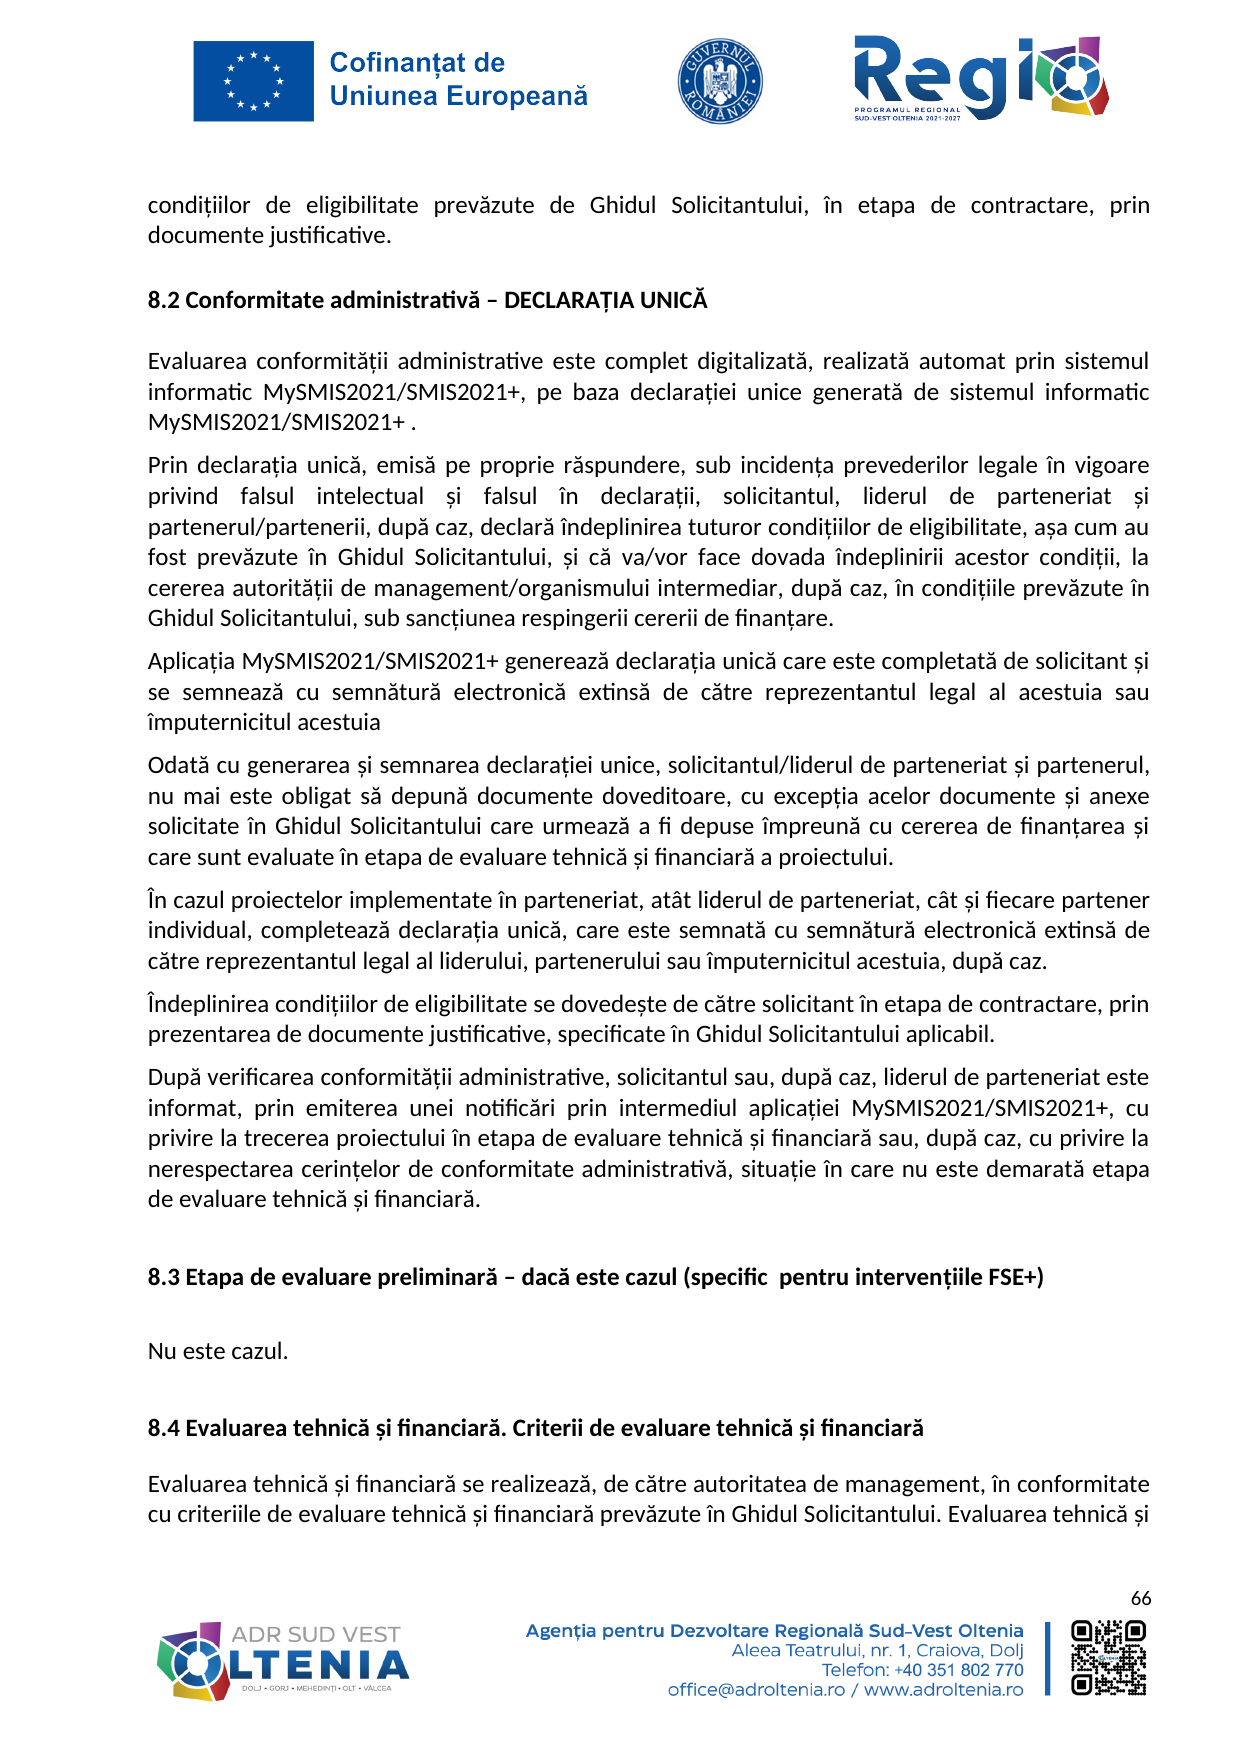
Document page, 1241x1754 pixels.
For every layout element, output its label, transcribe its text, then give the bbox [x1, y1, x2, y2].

text Odată cu generarea și semnarea declarației unice, solicitantul/liderul de parteneriat și partenerul, nu mai este obligat să depună documente doveditoare, cu excepția acelor documente și anexe solicitate în Ghidul Solicitantului care urmează a fi depuse împreună cu cererea de finanțarea și care sunt evaluate în etapa de evaluare tehnică și financiară a proiectului. [148, 749, 1152, 871]
text Îndeplinirea condițiilor de eligibilitate se dovedește de către solicitant în etapa de contractare, prin prezentarea de documente justificative, specificate în Ghidul Solicitantului aplicabil. [148, 988, 1152, 1049]
text Nu este cazul. [148, 1335, 1128, 1365]
subtitle 8.2 Conformitate administrativă – DECLARAȚIA UNICĂ [148, 284, 1152, 315]
text Aplicația MySMIS2021/SMIS2021+ generează declarația unică care este completată de solicitant și se semnează cu semnătură electronică extinsă de către reprezentantul legal al acestuia sau împuternicitul acestuia [148, 645, 1152, 737]
text Prin declarația unică, emisă pe proprie răspundere, sub incidența prevederilor legale în vigoare privind falsul intelectual și falsul în declarații, solicitantul, liderul de parteneriat și partenerul/partenerii, după caz, declară îndeplinirea tuturor condițiilor de eligibilitate, așa cum au fost prevăzute în Ghidul Solicitantului, și că va/vor face dovada îndeplinirii acestor condiții, la cererea autorității de management/organismului intermediar, după caz, în condițiile prevăzute în Ghidul Solicitantului, sub sancțiunea respingerii cererii de finanțare. [148, 449, 1152, 633]
text Evaluarea conformității administrative este complet digitalizată, realizată automat prin sistemul informatic MySMIS2021/SMIS2021+, pe baza declarației unice generată de sistemul informatic MySMIS2021/SMIS2021+ . [148, 346, 1152, 437]
picture [147, 1611, 1151, 1708]
picture [674, 36, 768, 126]
picture [188, 36, 590, 125]
text În cazul proiectelor implementate în parteneriat, atât liderul de parteneriat, cât și fiecare partener individual, completează declarația unică, care este semnată cu semnătură electronică extinsă de către reprezentantul legal al liderului, partenerului sau împuternicitul acestuia, după caz. [148, 884, 1152, 975]
subtitle 8.3 Etapa de evaluare preliminară – dacă este cazul (specific pentru intervențiile FSE+) [148, 1261, 1152, 1292]
subtitle 8.4 Evaluarea tehnică și financiară. Criterii de evaluare tehnică și financiară [148, 1412, 1152, 1443]
text După verificarea conformității administrative, solicitantul sau, după caz, liderul de parteneriat este informat, prin emiterea unei notificări prin intermediul aplicației MySMIS2021/SMIS2021+, cu privire la trecerea proiectului în etapa de evaluare tehnică și financiară sau, după caz, cu privire la nerespectarea cerințelor de conformitate administrativă, situație în care nu este demarată etapa de evaluare tehnică și financiară. [148, 1061, 1152, 1214]
picture [852, 34, 1111, 124]
